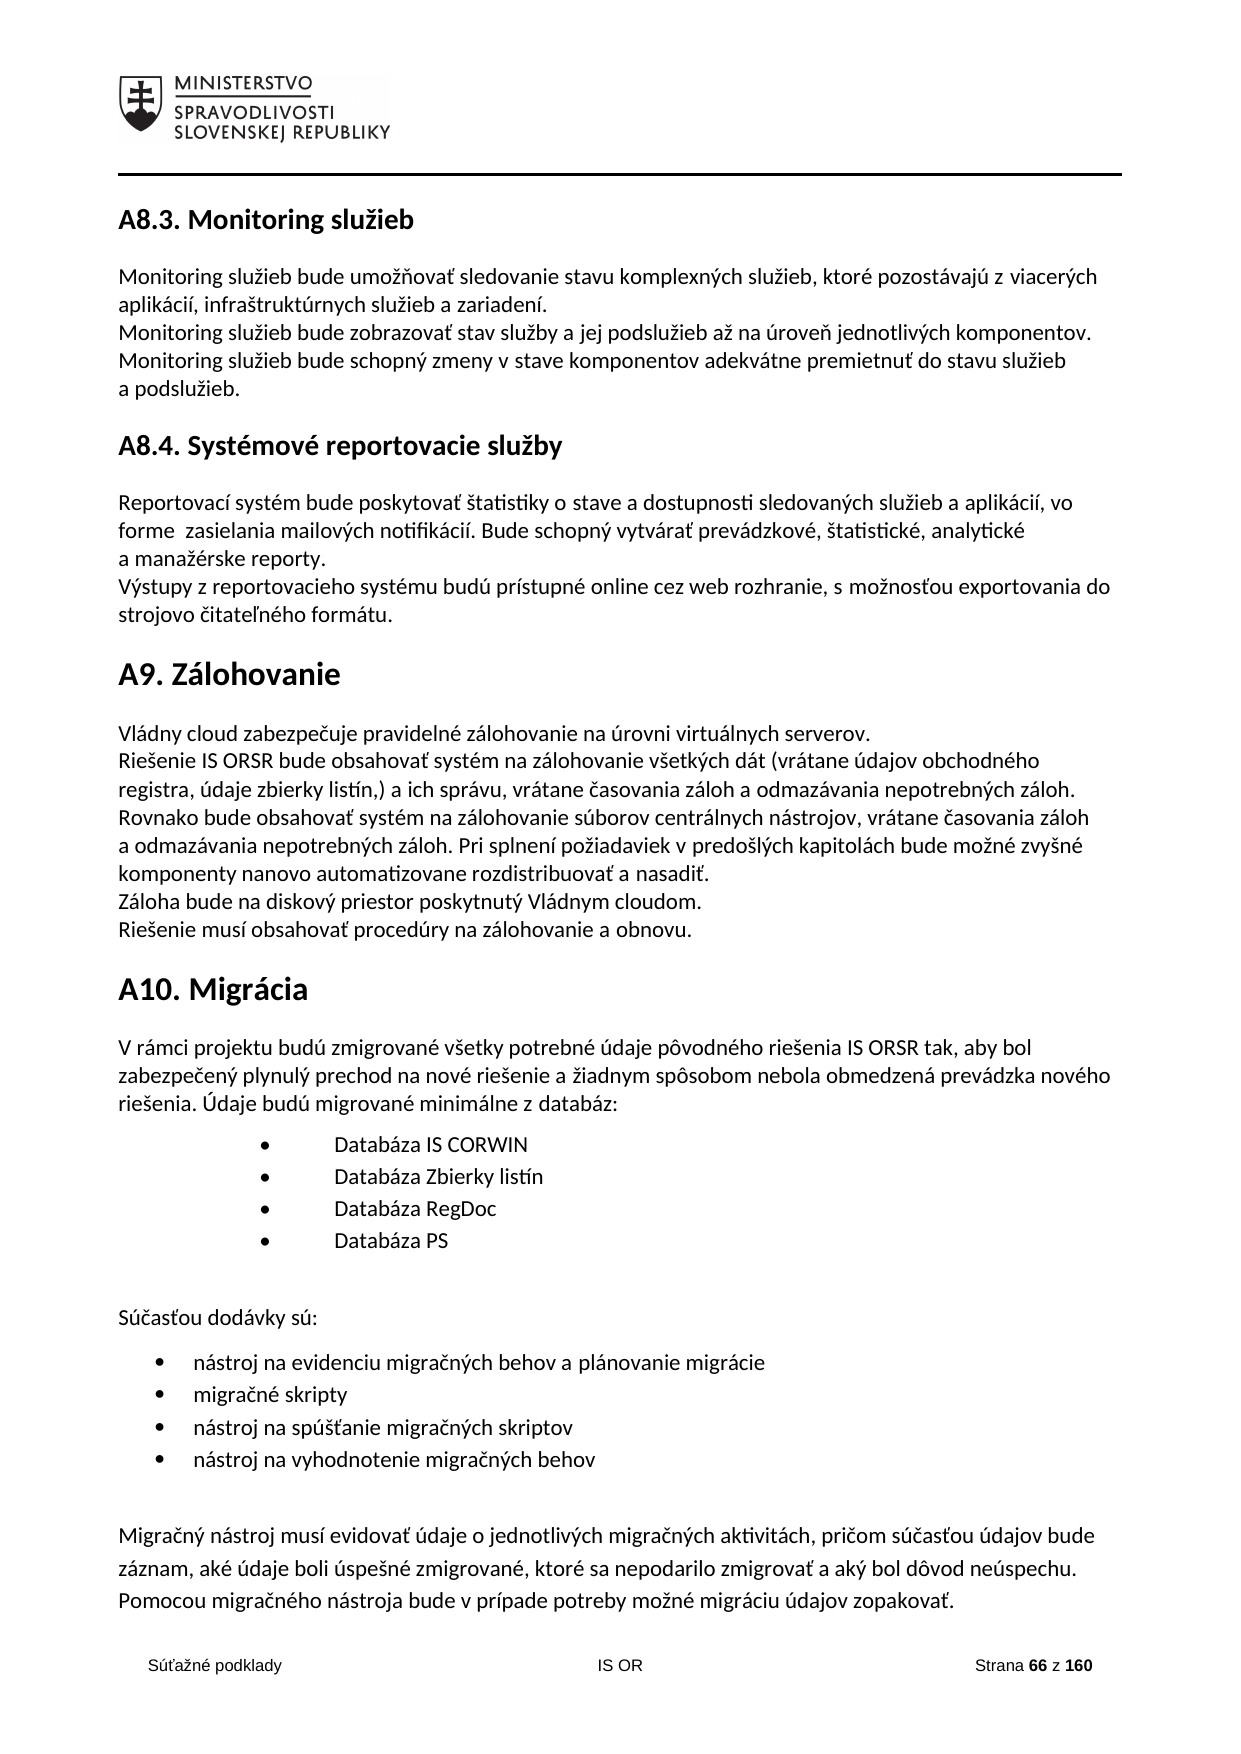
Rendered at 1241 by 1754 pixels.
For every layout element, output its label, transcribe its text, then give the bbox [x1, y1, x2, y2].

subtitle A8.3. Monitoring služieb [118, 201, 1122, 237]
text Vládny cloud zabezpečuje pravidelné zálohovanie na úrovni virtuálnych serverov. [118, 719, 1122, 747]
list nástroj na spúšťanie migračných skriptov [156, 1413, 1122, 1441]
list Databáza PS [259, 1227, 1122, 1255]
subtitle A8.4. Systémové reportovacie služby [118, 427, 1122, 463]
list nástroj na vyhodnotenie migračných behov [156, 1445, 1122, 1473]
picture [118, 73, 390, 144]
subtitle A10. Migrácia [118, 968, 1122, 1008]
text Rovnako bude obsahovať systém na zálohovanie súborov centrálnych nástrojov, vrátane časovania záloh a odmazávania nepotrebných záloh. Pri splnení požiadaviek v predošlých kapitolách bude možné zvyšné komponenty nanovo automatizovane rozdistribuovať a nasadiť. [118, 803, 1122, 887]
text Monitoring služieb bude umožňovať sledovanie stavu komplexných služieb, ktoré pozostávajú z viacerých aplikácií, infraštruktúrnych služieb a zariadení. [118, 262, 1122, 318]
text Riešenie IS ORSR bude obsahovať systém na zálohovanie všetkých dát (vrátane údajov obchodného registra, údaje zbierky listín,) a ich správu, vrátane časovania záloh a odmazávania nepotrebných záloh. [118, 747, 1122, 803]
list Databáza IS CORWIN [259, 1130, 1122, 1158]
list Databáza RegDoc [259, 1194, 1122, 1222]
text Reportovací systém bude poskytovať štatistiky o stave a dostupnosti sledovaných služieb a aplikácií, vo forme zasielania mailových notifikácií. Bude schopný vytvárať prevádzkové, štatistické, analytické a manažérske reporty. [118, 488, 1122, 572]
subtitle A9. Zálohovanie [118, 653, 1122, 694]
text Súčasťou dodávky sú: [118, 1303, 1122, 1332]
text V rámci projektu budú zmigrované všetky potrebné údaje pôvodného riešenia IS ORSR tak, aby bol zabezpečený plynulý prechod na nové riešenie a žiadnym spôsobom nebola obmedzená prevádzka nového riešenia. Údaje budú migrované minimálne z databáz: [118, 1033, 1122, 1118]
text Monitoring služieb bude schopný zmeny v stave komponentov adekvátne premietnuť do stavu služieb a podslužieb. [118, 346, 1122, 402]
text Monitoring služieb bude zobrazovať stav služby a jej podslužieb až na úroveň jednotlivých komponentov. [118, 318, 1122, 346]
text Záloha bude na diskový priestor poskytnutý Vládnym cloudom. [118, 887, 1122, 915]
list Databáza Zbierky listín [259, 1162, 1122, 1190]
text Migračný nástroj musí evidovať údaje o jednotlivých migračných aktivitách, pričom súčasťou údajov bude záznam, aké údaje boli úspešné zmigrované, ktoré sa nepodarilo zmigrovať a aký bol dôvod neúspechu. Pomocou migračného nástroja bude v prípade potreby možné migráciu údajov zopakovať. [118, 1522, 1122, 1614]
list migračné skripty [156, 1380, 1122, 1408]
text Riešenie musí obsahovať procedúry na zálohovanie a obnovu. [118, 915, 1122, 943]
list nástroj na evidenciu migračných behov a plánovanie migrácie [156, 1348, 1122, 1376]
text Výstupy z reportovacieho systému budú prístupné online cez web rozhranie, s možnosťou exportovania do strojovo čitateľného formátu. [118, 572, 1122, 628]
